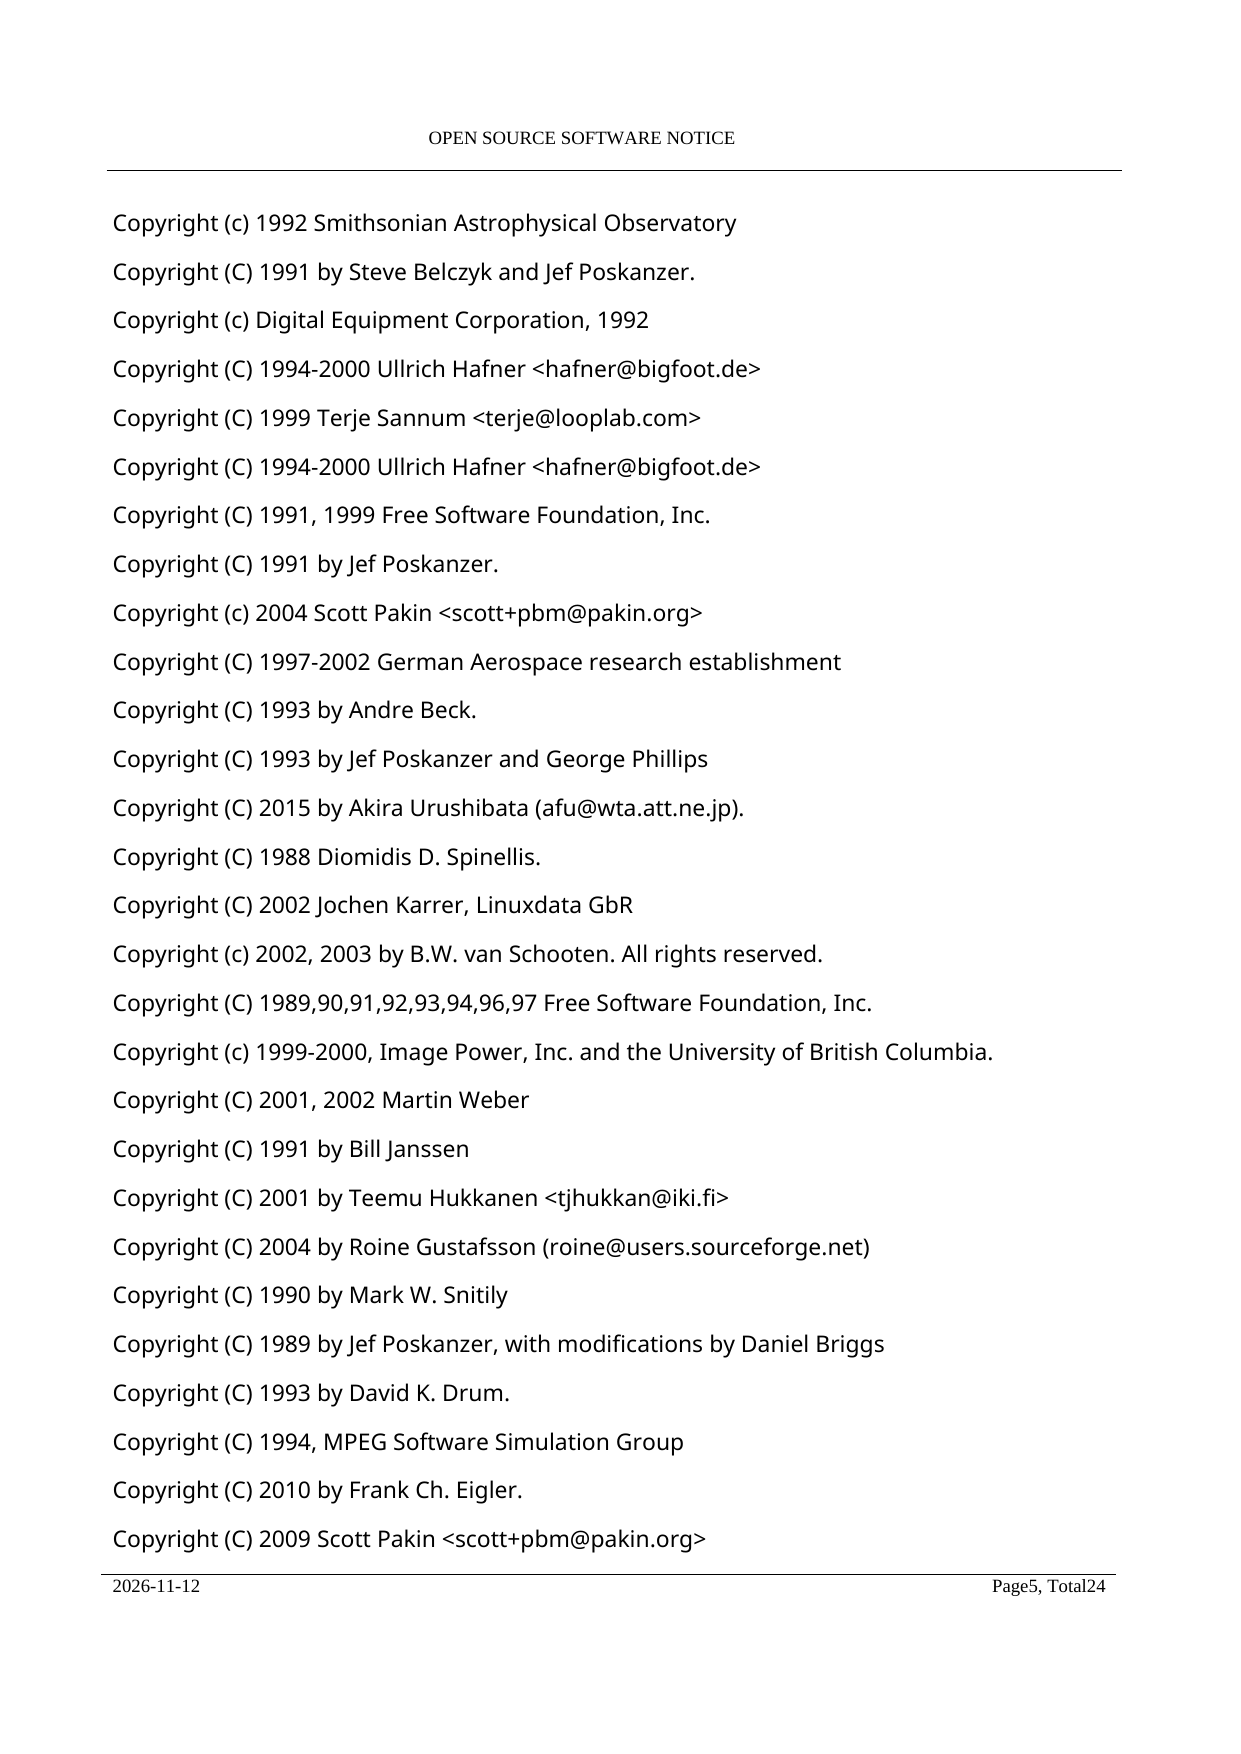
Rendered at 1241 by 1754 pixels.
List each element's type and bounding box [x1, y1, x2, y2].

text [112, 206, 1128, 1555]
